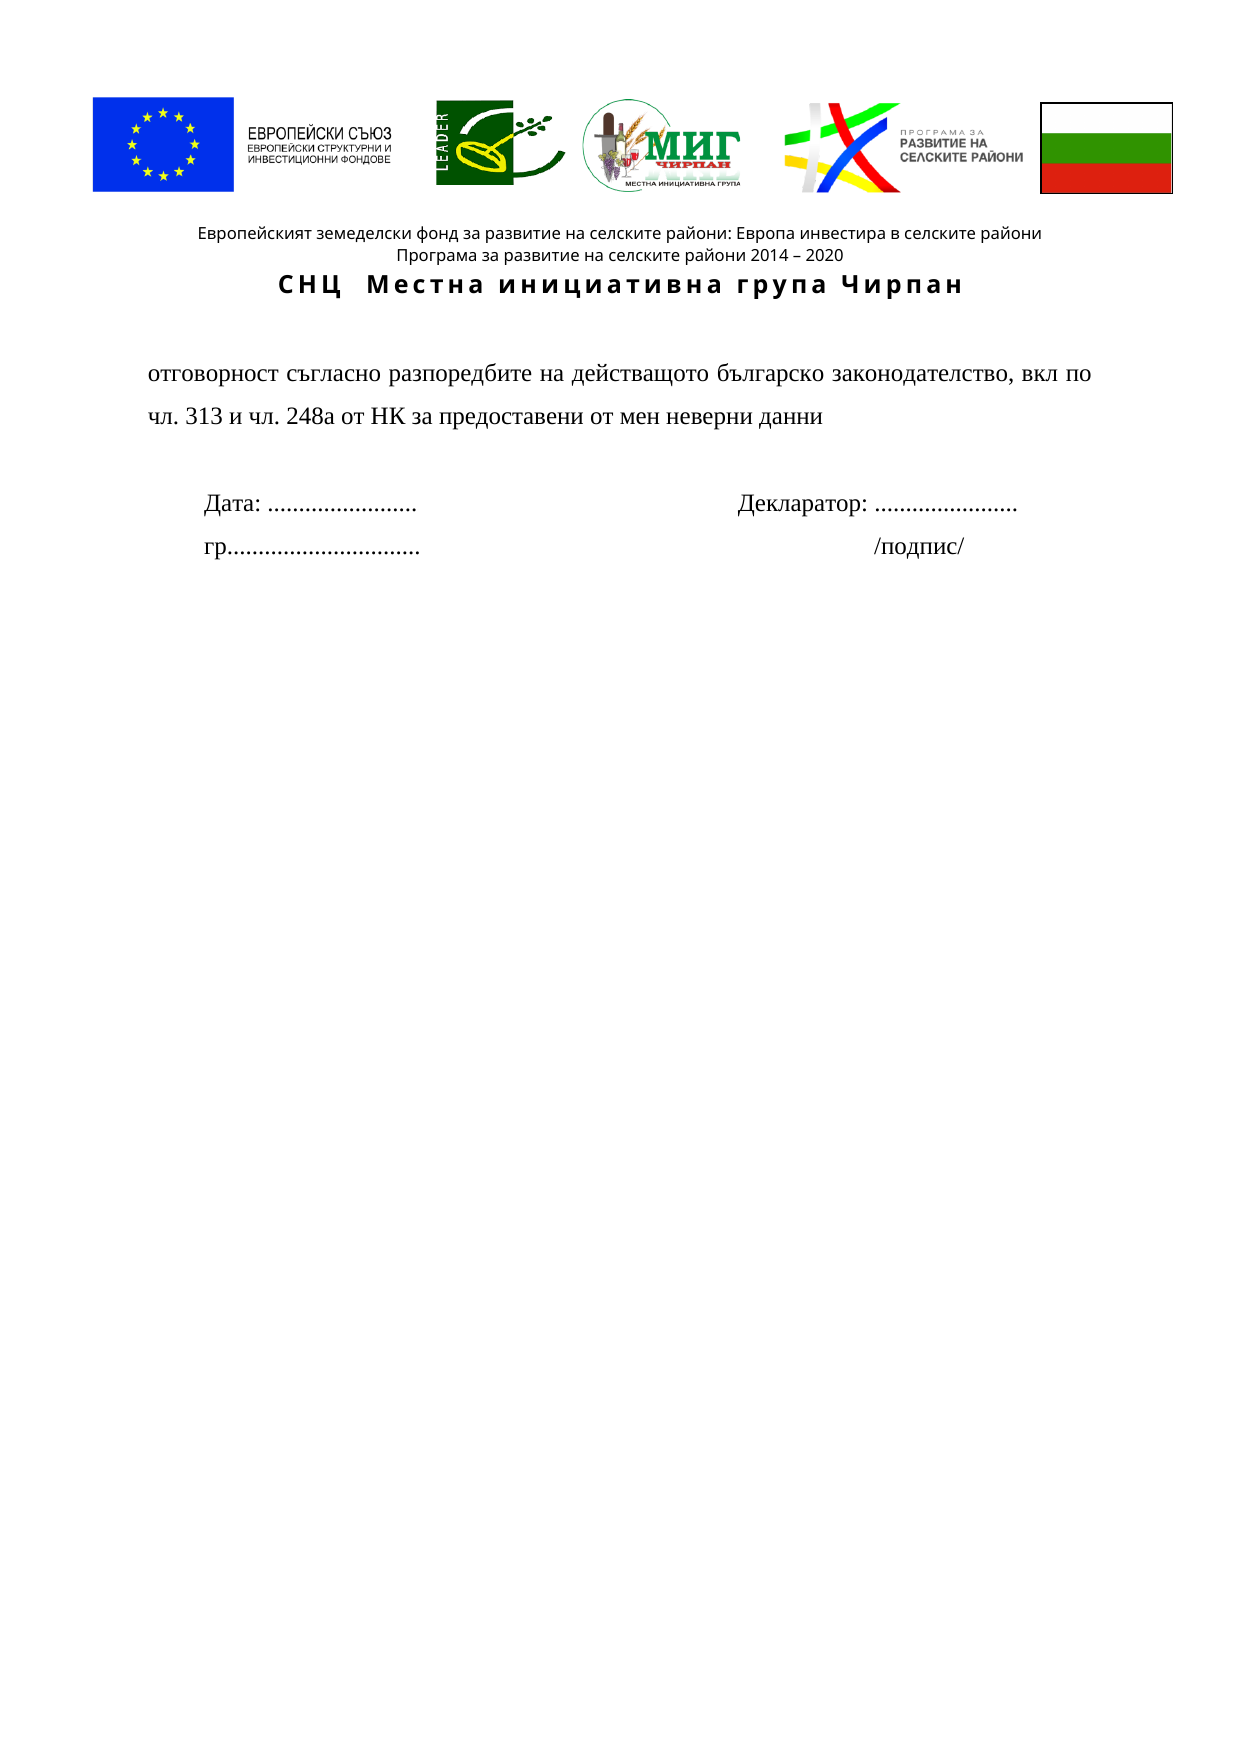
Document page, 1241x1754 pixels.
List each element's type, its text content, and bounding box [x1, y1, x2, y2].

picture [770, 95, 1033, 199]
picture [436, 100, 569, 185]
picture [582, 99, 741, 192]
text Дата: ........................ Декларатор: ....................... [148, 488, 1093, 516]
picture [79, 82, 425, 202]
text гр............................... /подпис/ [148, 531, 1093, 559]
